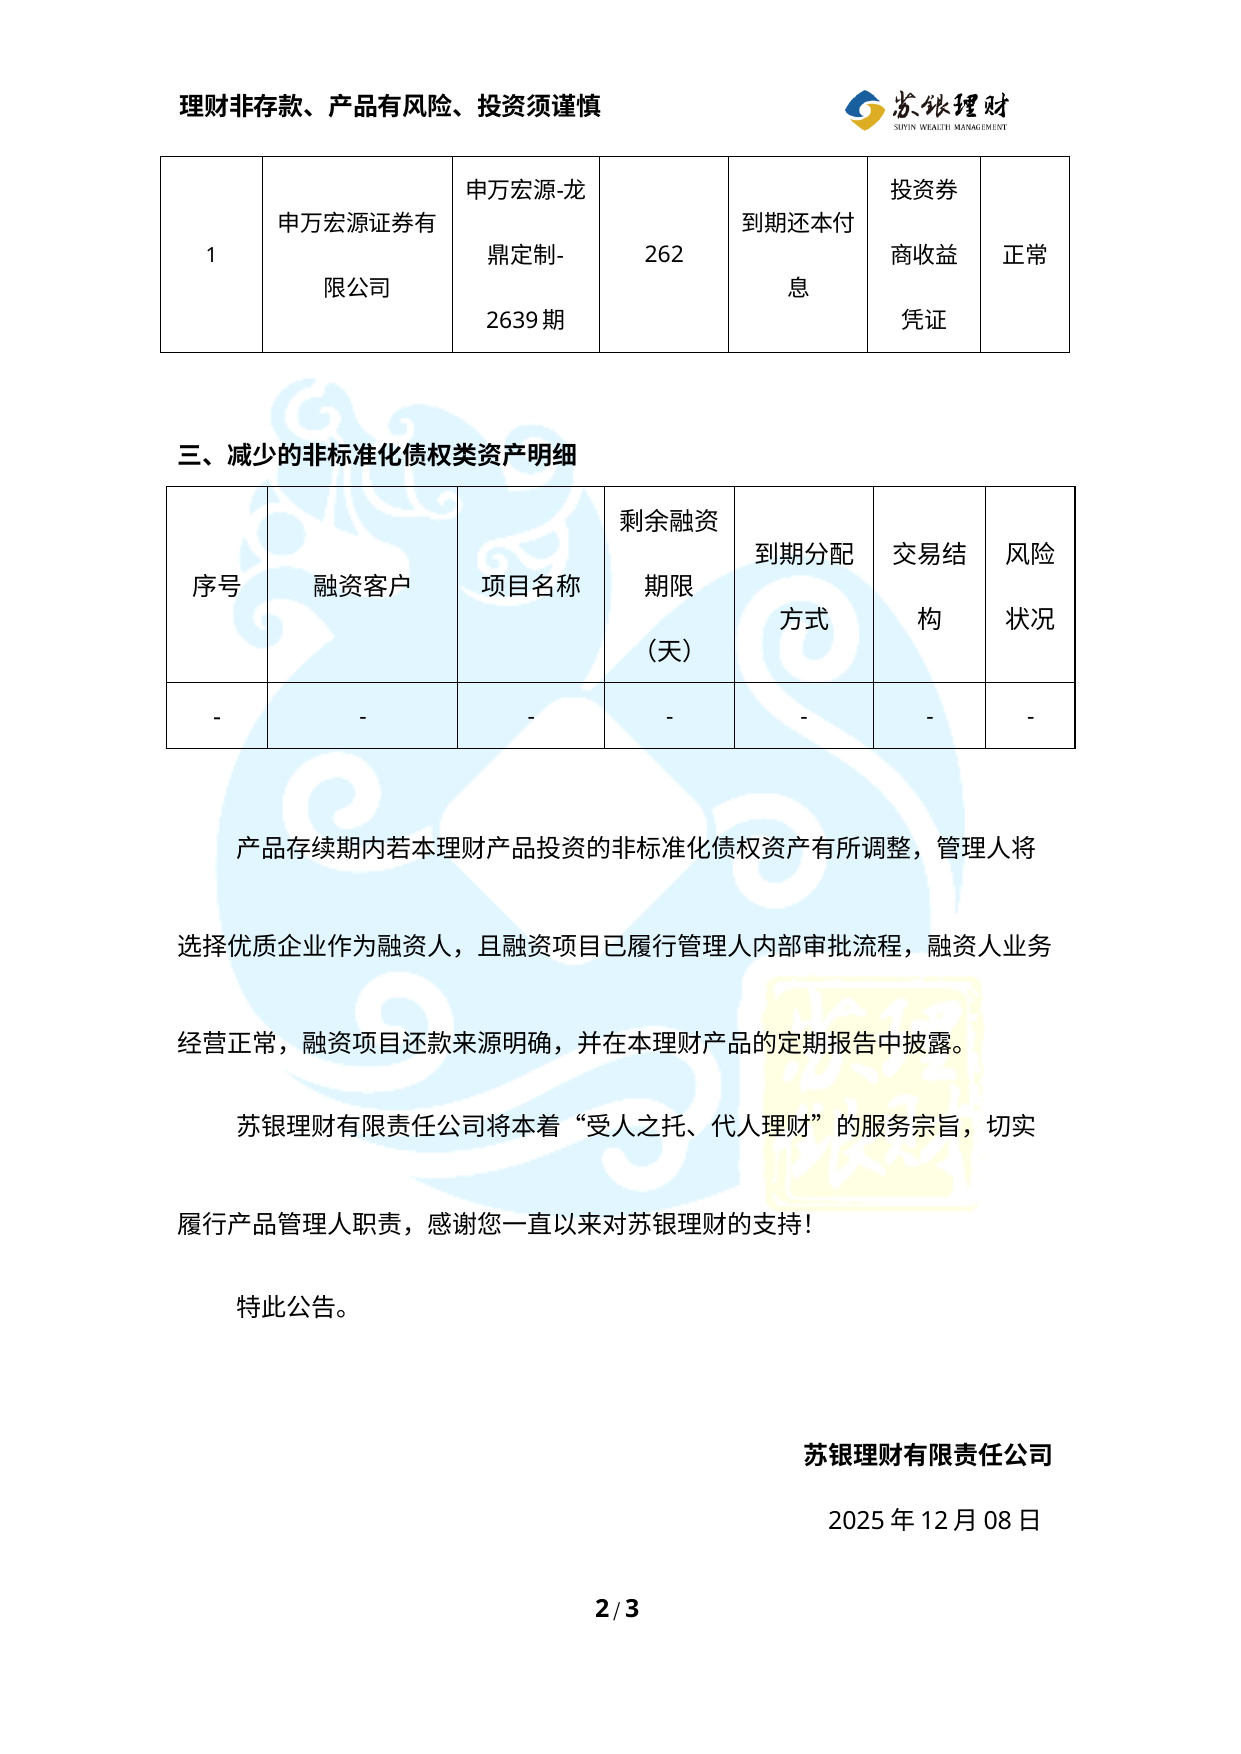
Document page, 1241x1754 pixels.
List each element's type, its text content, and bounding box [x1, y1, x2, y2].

text 特此公告。 [177, 1273, 1053, 1338]
table_cell 申万宏源证券有限公司 [263, 157, 452, 352]
table_cell - [986, 683, 1074, 748]
table_header 项目名称 [458, 487, 604, 682]
table_header 到期分配方式 [735, 487, 873, 682]
table_header 剩余融资期限（天） [605, 487, 734, 682]
table_header 融资客户 [268, 487, 457, 682]
text 产品存续期内若本理财产品投资的非标准化债权资产有所调整，管理人将选择优质企业作为融资人，且融资项目已履行管理人内部审批流程，融资人业务经营正常，融资项目还款来源明确，并在本理财产品的定期报告中披露。 [177, 814, 1053, 1074]
table_cell 262 [600, 157, 728, 352]
table_cell - [458, 683, 604, 748]
table_cell 到期还本付息 [729, 157, 867, 352]
table_cell - [874, 683, 985, 748]
table_cell - [268, 683, 457, 748]
table_cell - [167, 683, 267, 748]
table_cell 投资券商收益凭证 [868, 157, 980, 352]
text 苏银理财有限责任公司 [177, 1421, 1053, 1486]
picture [820, 72, 1039, 143]
table_cell - [735, 683, 873, 748]
table_cell - [605, 683, 734, 748]
table_cell 1 [161, 157, 262, 352]
table_header 交易结构 [874, 487, 985, 682]
table_cell 正常 [981, 157, 1069, 352]
table_header 风险状况 [986, 487, 1074, 682]
subtitle 减少的非标准化债权类资产明细 [177, 421, 1053, 486]
table_header 序号 [167, 487, 267, 682]
text 苏银理财有限责任公司将本着“受人之托、代人理财”的服务宗旨，切实履行产品管理人职责，感谢您一直以来对苏银理财的支持！ [177, 1092, 1053, 1255]
text 2025年12月08日 [177, 1486, 1042, 1551]
table_cell 申万宏源-龙鼎定制-2639期 [453, 157, 599, 352]
